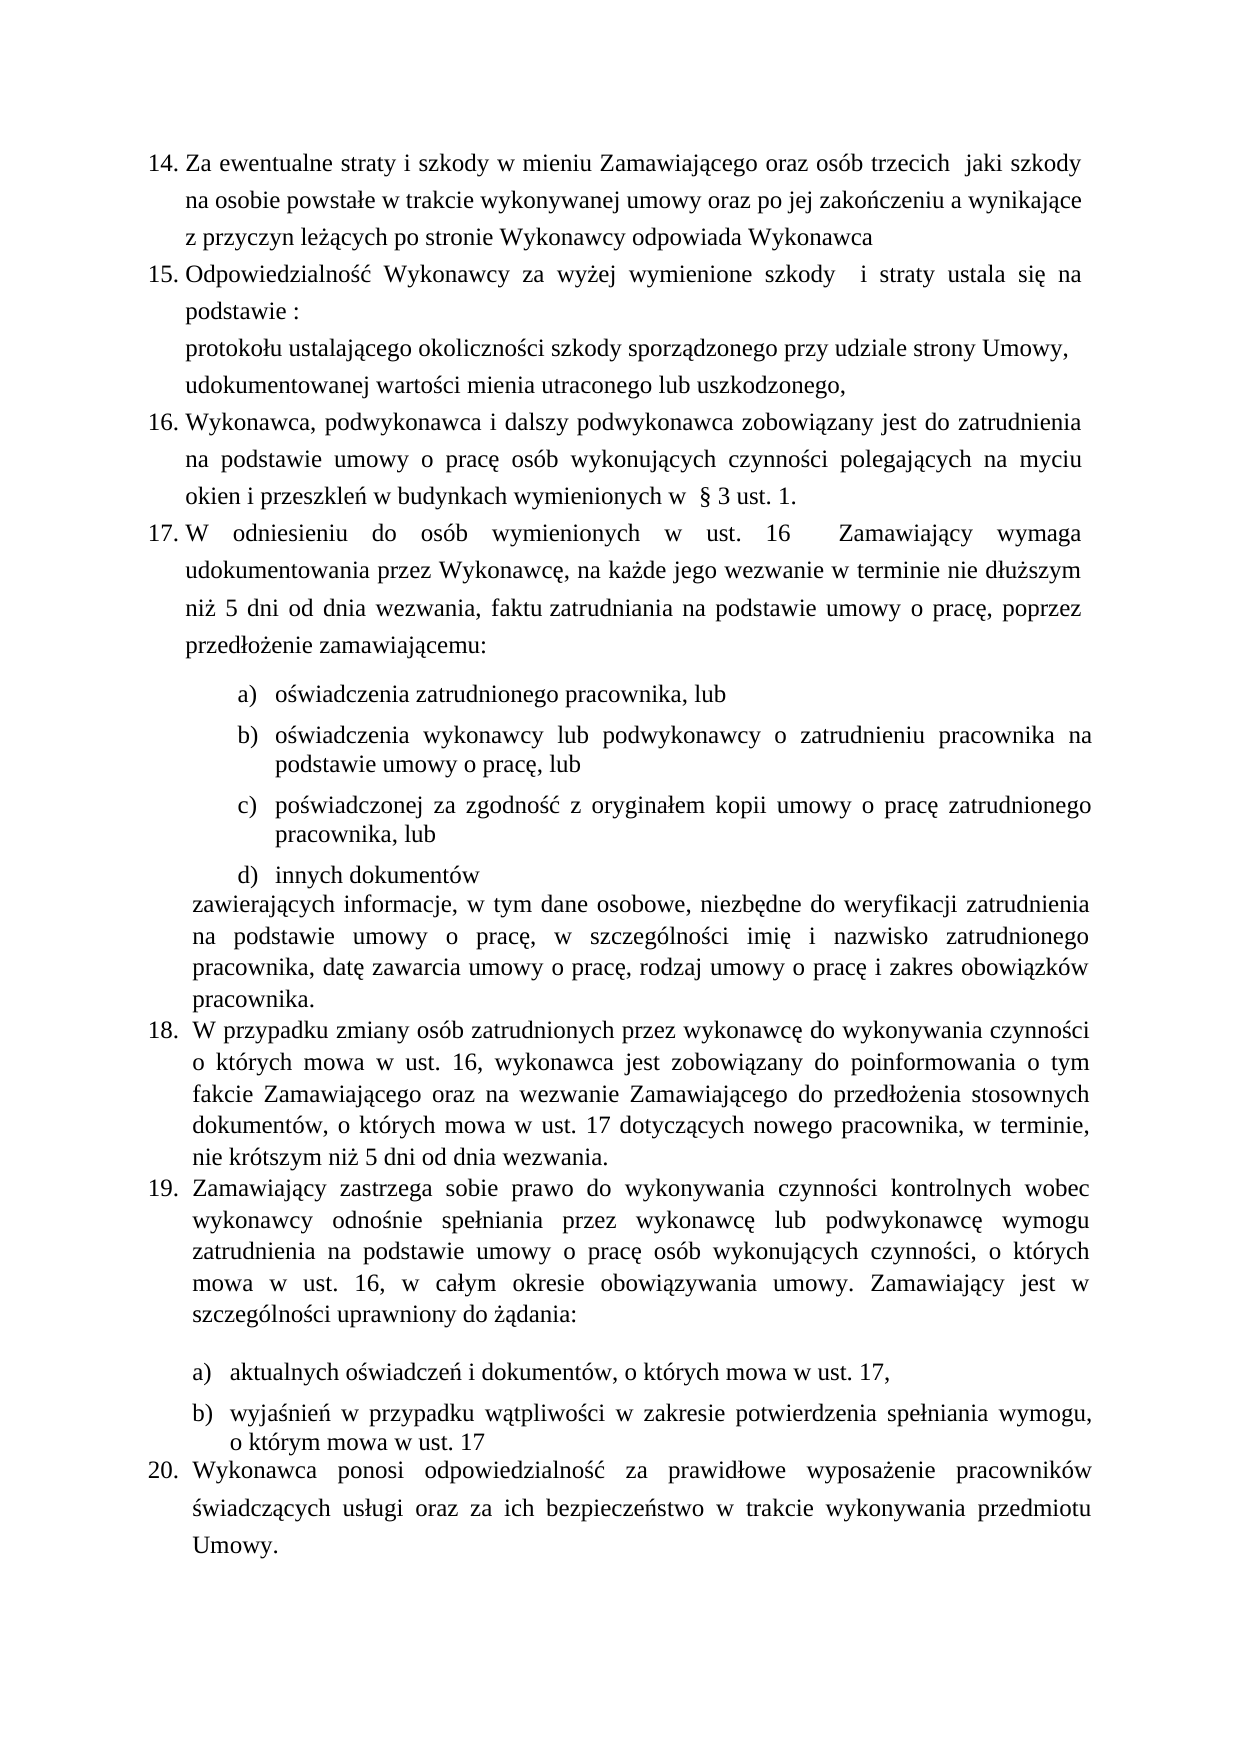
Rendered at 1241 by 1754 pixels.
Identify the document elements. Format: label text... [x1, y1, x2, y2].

list Wykonawca, podwykonawca i dalszy podwykonawca zobowiązany jest do zatrudnienia na podstawie umowy o pracę osób wykonujących czynności polegających na myciu okien i przeszkleń w budynkach wymienionych w § 3 ust. 1. [148, 407, 1082, 510]
list Za ewentualne straty i szkody w mieniu Zamawiającego oraz osób trzecich jaki szkody na osobie powstałe w trakcie wykonywanej umowy oraz po jej zakończeniu a wynikające z przyczyn leżących po stronie Wykonawcy odpowiada Wykonawca [148, 148, 1082, 251]
list Odpowiedzialność Wykonawcy za wyżej wymienione szkody i straty ustala się na podstawie : [148, 259, 1082, 325]
list oświadczenia wykonawcy lub podwykonawcy o zatrudnieniu pracownika na podstawie umowy o pracę, lub [237, 721, 1093, 778]
list Zamawiający zastrzega sobie prawo do wykonywania czynności kontrolnych wobec wykonawcy odnośnie spełniania przez wykonawcę lub podwykonawcę wymogu zatrudnienia na podstawie umowy o pracę osób wykonujących czynności, o których mowa w ust. 16, w całym okresie obowiązywania umowy. Zamawiający jest w szczególności uprawniony do żądania: [148, 1173, 1090, 1328]
list poświadczonej za zgodność z oryginałem kopii umowy o pracę zatrudnionego pracownika, lub [237, 791, 1093, 848]
list innych dokumentów [237, 861, 1093, 889]
list W odniesieniu do osób wymienionych w ust. 16 Zamawiający wymaga udokumentowania przez Wykonawcę, na każde jego wezwanie w terminie nie dłuższym niż 5 dni od dnia wezwania, faktu zatrudniania na podstawie umowy o pracę, poprzez przedłożenie zamawiającemu: [148, 518, 1082, 658]
text udokumentowanej wartości mienia utraconego lub uszkodzonego, [185, 370, 1082, 399]
list wyjaśnień w przypadku wątpliwości w zakresie potwierdzenia spełniania wymogu, o którym mowa w ust. 17 [192, 1398, 1093, 1455]
list oświadczenia zatrudnionego pracownika, lub [237, 679, 1093, 708]
list Wykonawca ponosi odpowiedzialność za prawidłowe wyposażenie pracowników świadczących usługi oraz za ich bezpieczeństwo w trakcie wykonywania przedmiotu Umowy. [148, 1455, 1093, 1559]
list W przypadku zmiany osób zatrudnionych przez wykonawcę do wykonywania czynności o których mowa w ust. 16, wykonawca jest zobowiązany do poinformowania o tym fakcie Zamawiającego oraz na wezwanie Zamawiającego do przedłożenia stosownych dokumentów, o których mowa w ust. 17 dotyczących nowego pracownika, w terminie, nie krótszym niż 5 dni od dnia wezwania. [148, 1016, 1090, 1171]
text protokołu ustalającego okoliczności szkody sporządzonego przy udziale strony Umowy, [185, 333, 1082, 362]
list aktualnych oświadczeń i dokumentów, o których mowa w ust. 17, [192, 1357, 1093, 1385]
list zawierających informacje, w tym dane osobowe, niezbędne do weryfikacji zatrudnienia na podstawie umowy o pracę, w szczególności imię i nazwisko zatrudnionego pracownika, datę zawarcia umowy o pracę, rodzaj umowy o pracę i zakres obowiązków pracownika. [192, 889, 1090, 1013]
